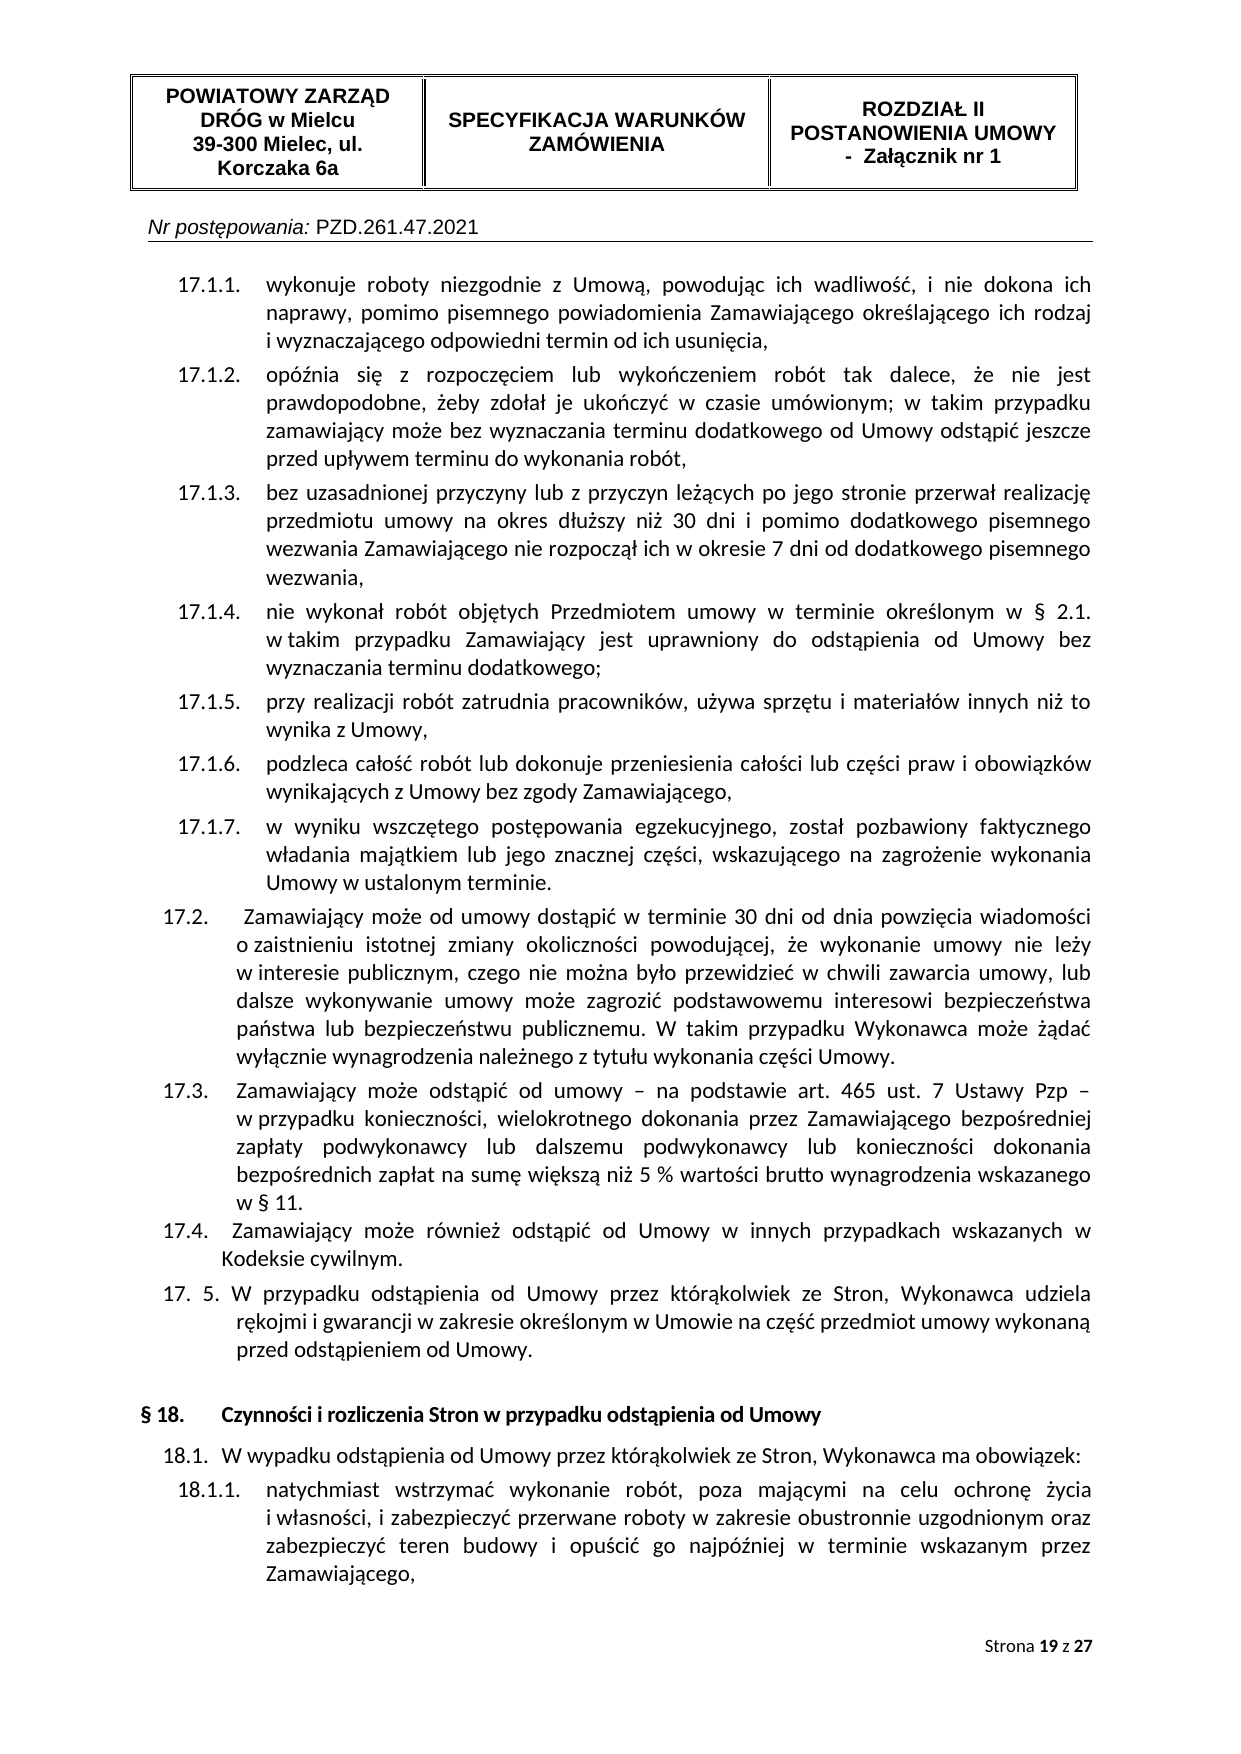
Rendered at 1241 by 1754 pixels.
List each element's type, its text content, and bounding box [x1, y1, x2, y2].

text 17.3. Zamawiający może odstąpić od umowy – na podstawie art. 465 ust. 7 Ustawy Pzp – w przypadku konieczności, wielokrotnego dokonania przez Zamawiającego bezpośredniej zapłaty podwykonawcy lub dalszemu podwykonawcy lub konieczności dokonania bezpośrednich zapłat na sumę większą niż 5 % wartości brutto wynagrodzenia wskazanego w § 11. [162, 1076, 1093, 1217]
subtitle W wypadku odstąpienia od Umowy przez którąkolwiek ze Stron, Wykonawca ma obowiązek: [162, 1441, 1093, 1469]
subtitle 17. 5. W przypadku odstąpienia od Umowy przez którąkolwiek ze Stron, Wykonawca udziela rękojmi i gwarancji w zakresie określonym w Umowie na część przedmiot umowy wykonaną przed odstąpieniem od Umowy. [162, 1279, 1093, 1363]
subtitle w wyniku wszczętego postępowania egzekucyjnego, został pozbawiony faktycznego władania majątkiem lub jego znacznej części, wskazującego na zagrożenie wykonania Umowy w ustalonym terminie. [177, 812, 1093, 896]
subtitle przy realizacji robót zatrudnia pracowników, używa sprzętu i materiałów innych niż to wynika z Umowy, [177, 687, 1093, 743]
text 17.4. Zamawiający może również odstąpić od Umowy w innych przypadkach wskazanych w Kodeksie cywilnym. [162, 1217, 1093, 1273]
subtitle opóźnia się z rozpoczęciem lub wykończeniem robót tak dalece, że nie jest prawdopodobne, żeby zdołał je ukończyć w czasie umówionym; w takim przypadku zamawiający może bez wyznaczania terminu dodatkowego od Umowy odstąpić jeszcze przed upływem terminu do wykonania robót, [177, 360, 1093, 472]
subtitle wykonuje roboty niezgodnie z Umową, powodując ich wadliwość, i nie dokona ich naprawy, pomimo pisemnego powiadomienia Zamawiającego określającego ich rodzaj i wyznaczającego odpowiedni termin od ich usunięcia, [177, 270, 1093, 354]
subtitle Czynności i rozliczenia Stron w przypadku odstąpienia od Umowy [162, 1400, 1093, 1428]
subtitle nie wykonał robót objętych Przedmiotem umowy w terminie określonym w § 2.1. w takim przypadku Zamawiający jest uprawniony do odstąpienia od Umowy bez wyznaczania terminu dodatkowego; [177, 597, 1093, 681]
subtitle Zamawiający może od umowy dostąpić w terminie 30 dni od dnia powzięcia wiadomości o zaistnieniu istotnej zmiany okoliczności powodującej, że wykonanie umowy nie leży w interesie publicznym, czego nie można było przewidzieć w chwili zawarcia umowy, lub dalsze wykonywanie umowy może zagrozić podstawowemu interesowi bezpieczeństwa państwa lub bezpieczeństwu publicznemu. W takim przypadku Wykonawca może żądać wyłącznie wynagrodzenia należnego z tytułu wykonania części Umowy. [162, 902, 1093, 1070]
subtitle natychmiast wstrzymać wykonanie robót, poza mającymi na celu ochronę życia i własności, i zabezpieczyć przerwane roboty w zakresie obustronnie uzgodnionym oraz zabezpieczyć teren budowy i opuścić go najpóźniej w terminie wskazanym przez Zamawiającego, [177, 1475, 1093, 1587]
subtitle bez uzasadnionej przyczyny lub z przyczyn leżących po jego stronie przerwał realizację przedmiotu umowy na okres dłuższy niż 30 dni i pomimo dodatkowego pisemnego wezwania Zamawiającego nie rozpoczął ich w okresie 7 dni od dodatkowego pisemnego wezwania, [177, 478, 1093, 591]
subtitle podzleca całość robót lub dokonuje przeniesienia całości lub części praw i obowiązków wynikających z Umowy bez zgody Zamawiającego, [177, 749, 1093, 806]
